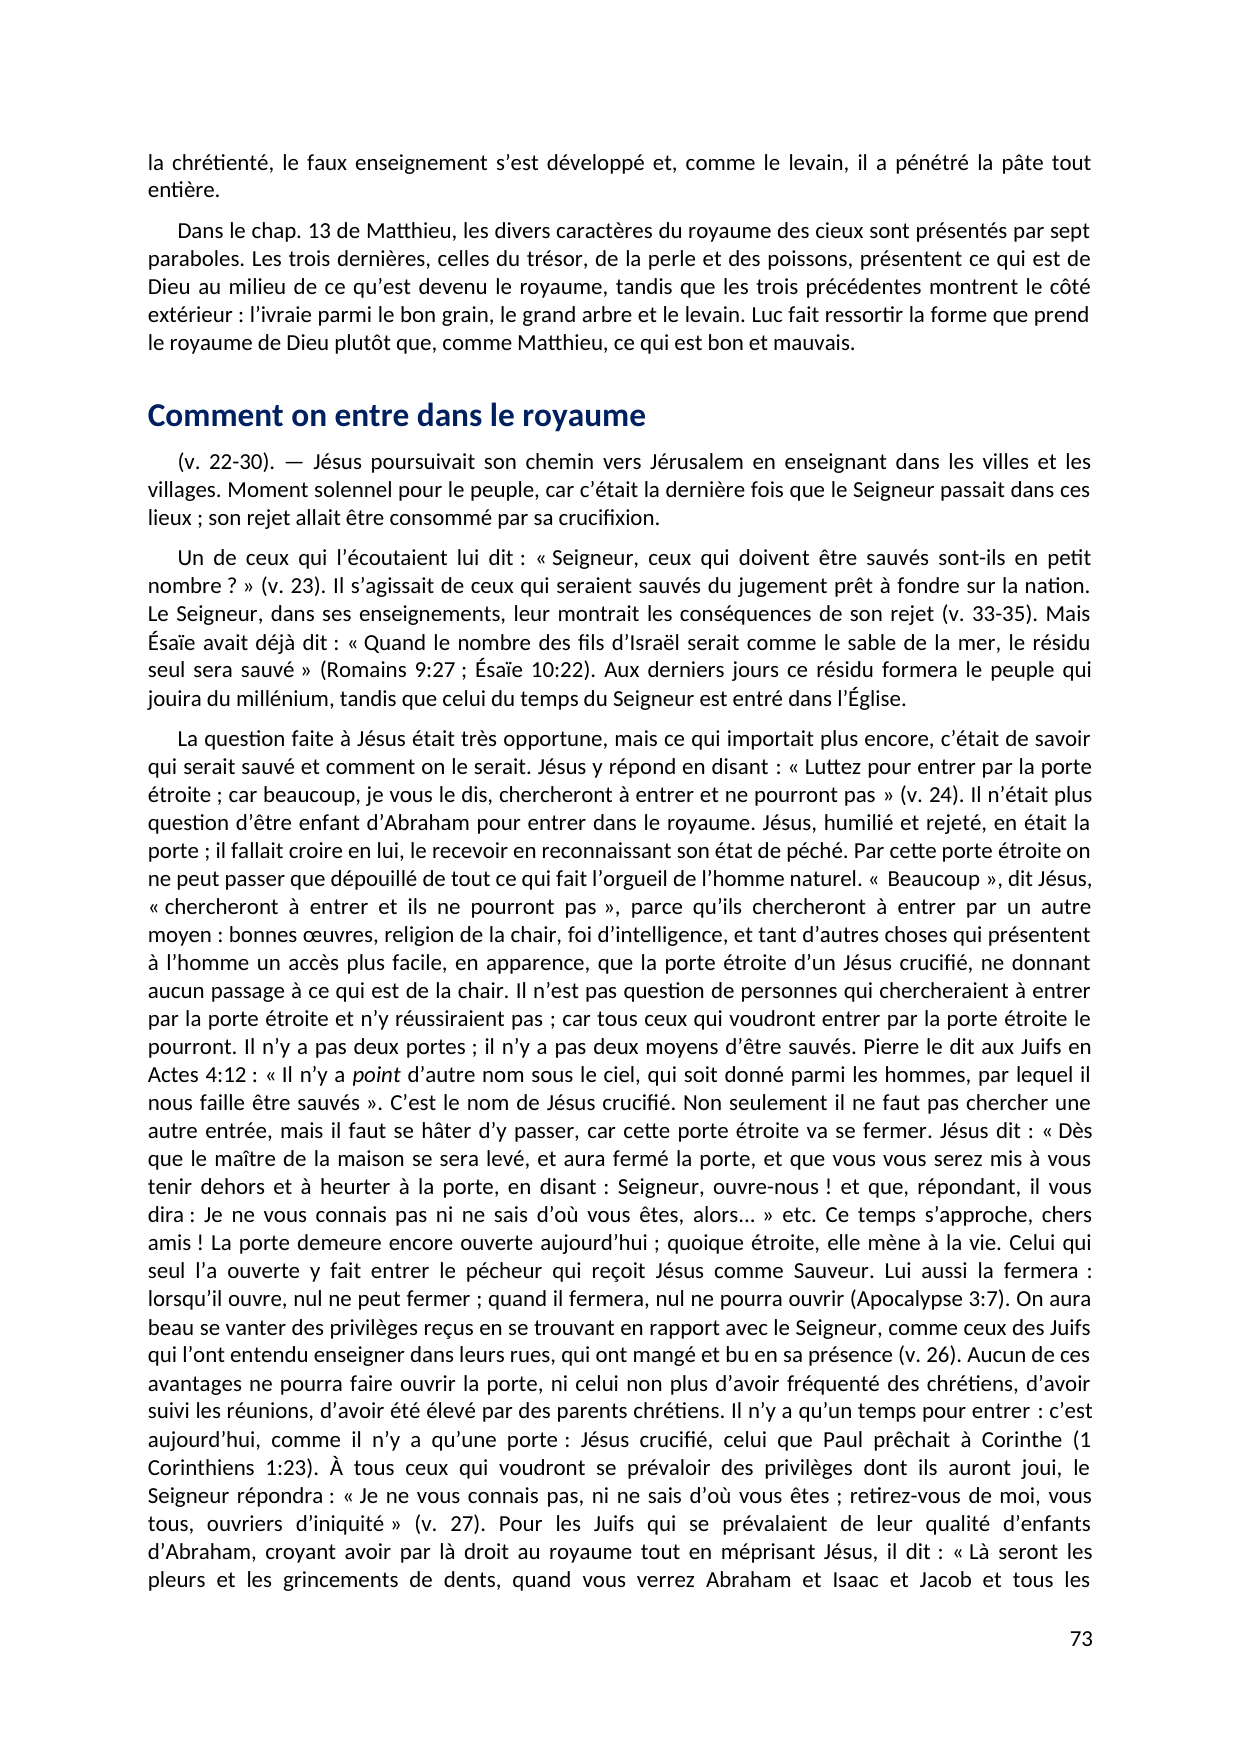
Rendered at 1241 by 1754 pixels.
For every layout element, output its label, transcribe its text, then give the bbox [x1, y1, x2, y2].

text Un de ceux qui l’écoutaient lui dit : « Seigneur, ceux qui doivent être sauvés sont-ils en petit nombre ? » (v. 23). Il s’agissait de ceux qui seraient sauvés du jugement prêt à fondre sur la nation. Le Seigneur, dans ses enseignements, leur montrait les conséquences de son rejet (v. 33-35). Mais Ésaïe avait déjà dit : « Quand le nombre des fils d’Israël serait comme le sable de la mer, le résidu seul sera sauvé » (Romains 9:27 ; Ésaïe 10:22). Aux derniers jours ce résidu formera le peuple qui jouira du millénium, tandis que celui du temps du Seigneur est entré dans l’Église. [148, 543, 1093, 712]
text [148, 148, 1093, 204]
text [148, 724, 1093, 1593]
text Dans le chap. 13 de Matthieu, les divers caractères du royaume des cieux sont présentés par sept paraboles. Les trois dernières, celles du trésor, de la perle et des poissons, présentent ce qui est de Dieu au milieu de ce qu’est devenu le royaume, tandis que les trois précédentes montrent le côté extérieur : l’ivraie parmi le bon grain, le grand arbre et le levain. Luc fait ressortir la forme que prend le royaume de Dieu plutôt que, comme Matthieu, ce qui est bon et mauvais. [148, 216, 1093, 356]
subtitle Comment on entre dans le royaume [148, 394, 1093, 434]
text (v. 22-30). — Jésus poursuivait son chemin vers Jérusalem en enseignant dans les villes et les villages. Moment solennel pour le peuple, car c’était la dernière fois que le Seigneur passait dans ces lieux ; son rejet allait être consommé par sa crucifixion. [148, 447, 1093, 531]
